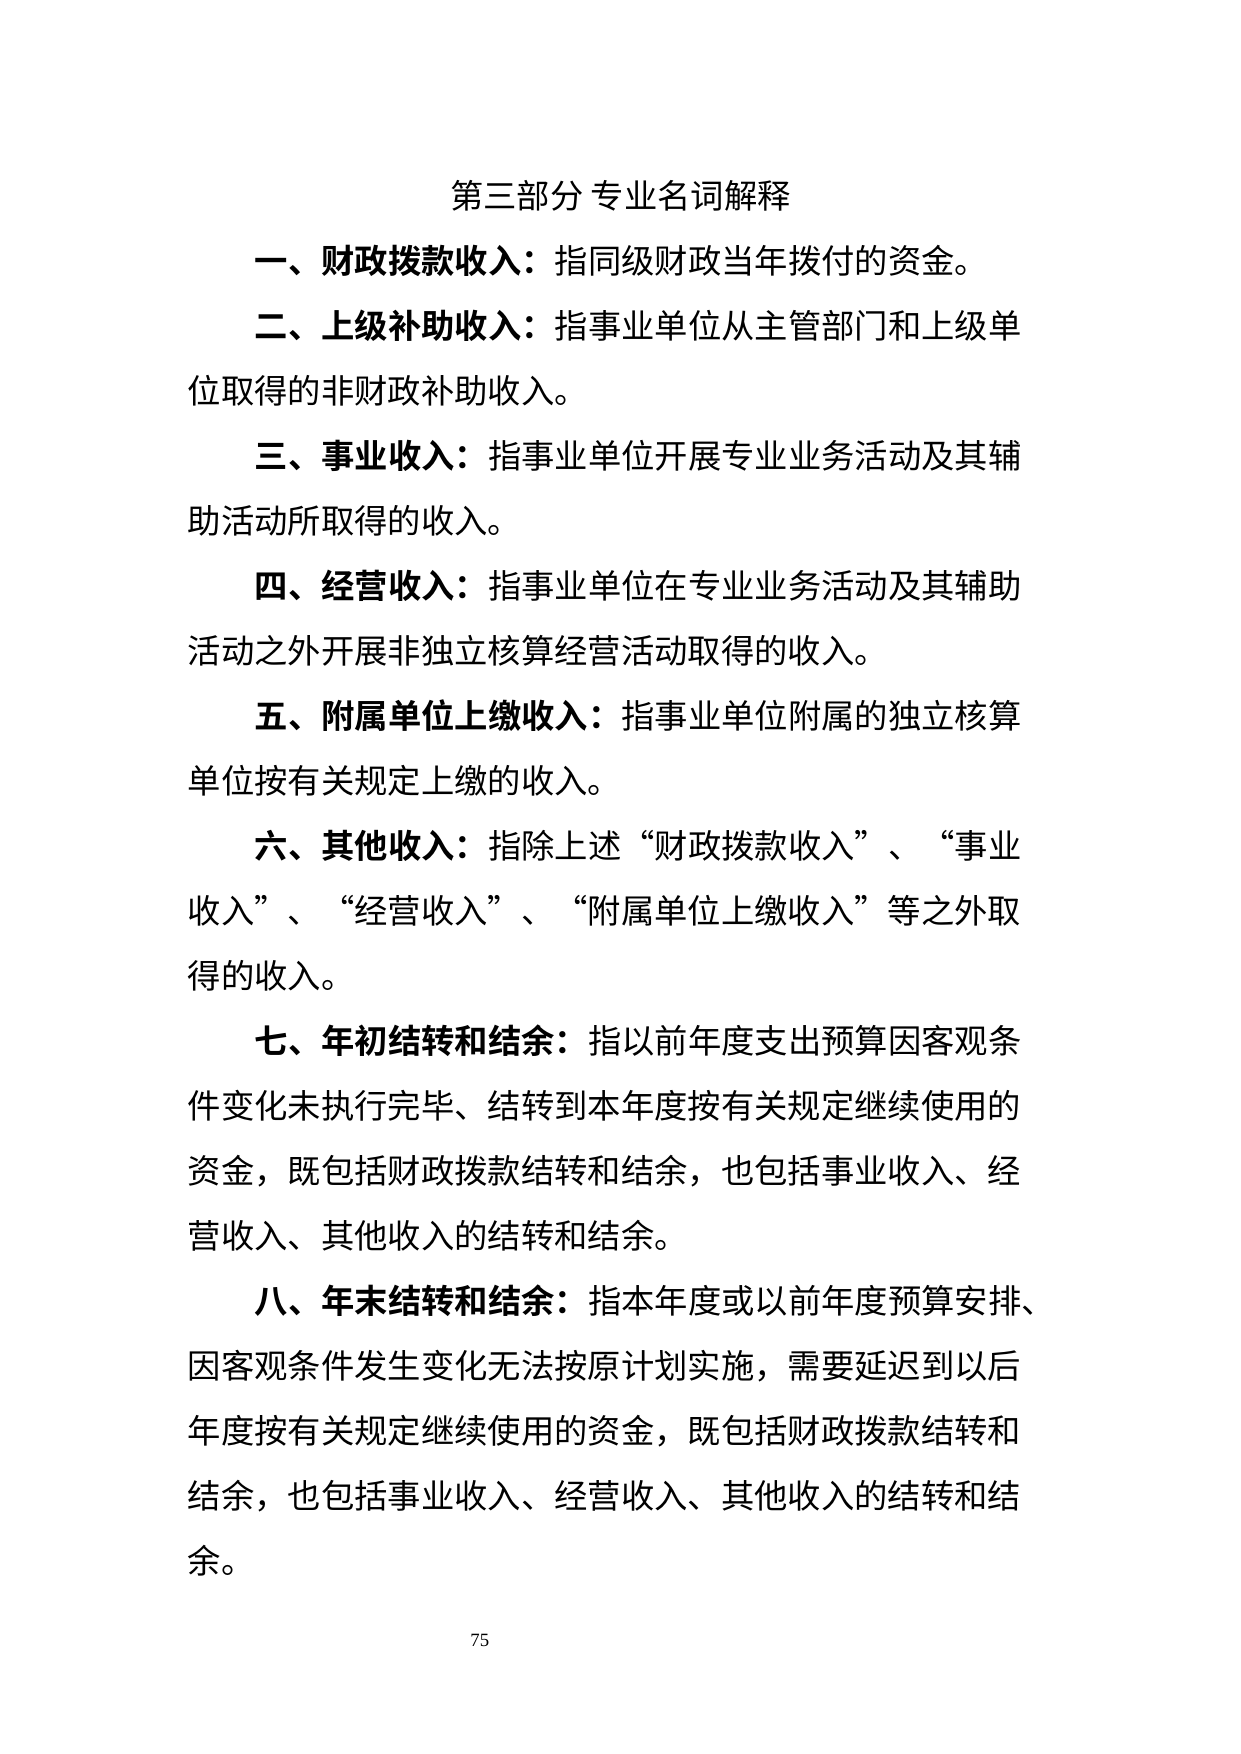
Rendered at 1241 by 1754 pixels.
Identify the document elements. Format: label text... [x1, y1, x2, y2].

text 六、其他收入：指除上述“财政拨款收入”、“事业收入”、“经营收入”、“附属单位上缴收入”等之外取得的收入。 [187, 812, 1053, 1007]
text 七、年初结转和结余：指以前年度支出预算因客观条件变化未执行完毕、结转到本年度按有关规定继续使用的资金，既包括财政拨款结转和结余，也包括事业收入、经营收入、其他收入的结转和结余。 [187, 1007, 1053, 1267]
text 四、经营收入：指事业单位在专业业务活动及其辅助活动之外开展非独立核算经营活动取得的收入。 [187, 552, 1053, 682]
text 第三部分 专业名词解释 [187, 162, 1053, 227]
text 三、事业收入：指事业单位开展专业业务活动及其辅助活动所取得的收入。 [187, 422, 1053, 552]
text 八、年末结转和结余：指本年度或以前年度预算安排、因客观条件发生变化无法按原计划实施，需要延迟到以后年度按有关规定继续使用的资金，既包括财政拨款结转和结余，也包括事业收入、经营收入、其他收入的结转和结余。 [187, 1267, 1053, 1592]
text 五、附属单位上缴收入：指事业单位附属的独立核算单位按有关规定上缴的收入。 [187, 682, 1053, 812]
text 一、财政拨款收入：指同级财政当年拨付的资金。 [187, 227, 1053, 292]
text 二、上级补助收入：指事业单位从主管部门和上级单位取得的非财政补助收入。 [187, 292, 1053, 422]
